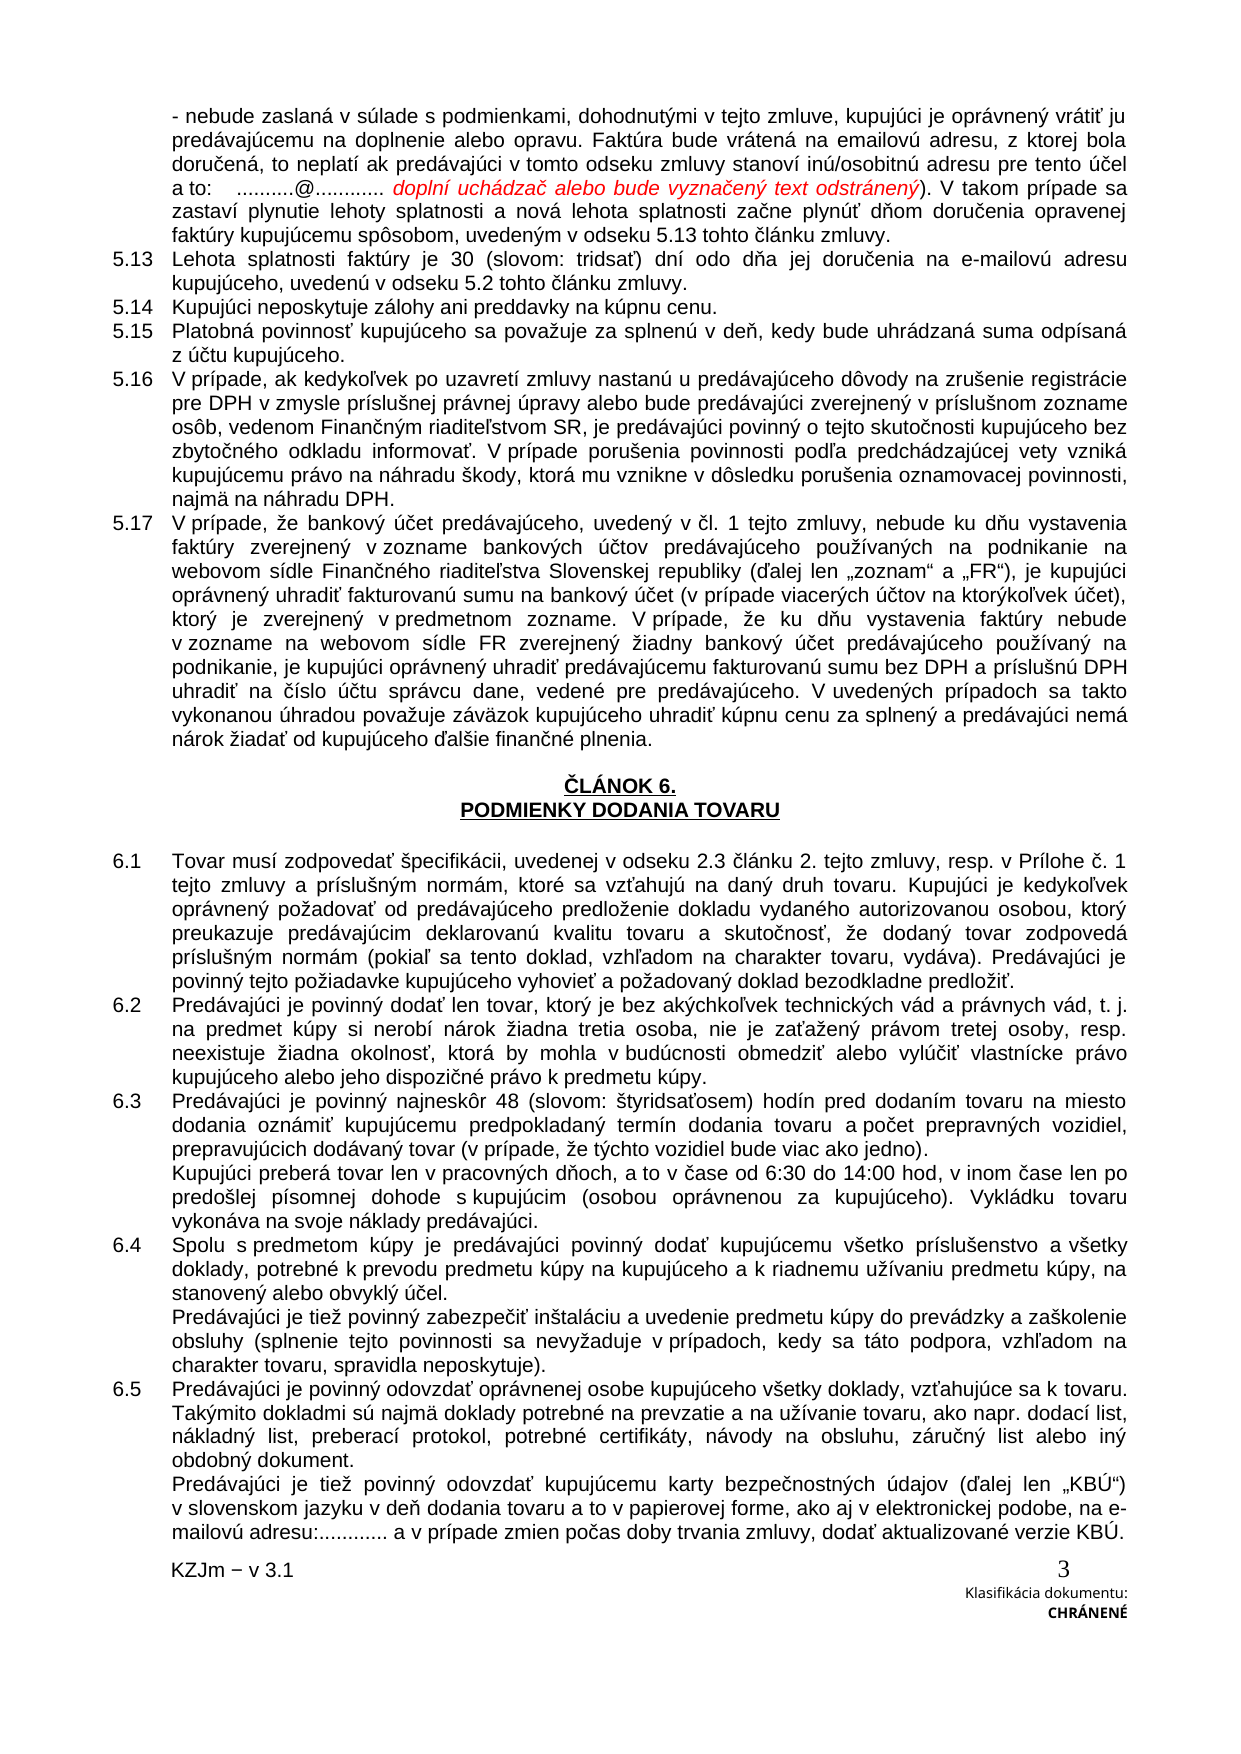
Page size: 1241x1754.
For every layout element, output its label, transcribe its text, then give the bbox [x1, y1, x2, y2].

text - nebude zaslaná v súlade s podmienkami, dohodnutými v tejto zmluve, kupujúci je oprávnený vrátiť ju predávajúcemu na doplnenie alebo opravu. Faktúra bude vrátená na emailovú adresu, z ktorej bola doručená, to neplatí ak predávajúci v tomto odseku zmluvy stanoví inú/osobitnú adresu pre tento účel a to: ..........@............ doplní uchádzač alebo bude vyznačený text odstránený). V takom prípade sa zastaví plynutie lehoty splatnosti a nová lehota splatnosti začne plynúť dňom doručenia opravenej faktúry kupujúcemu spôsobom, uvedeným v odseku 5.13 tohto článku zmluvy. [172, 103, 1128, 247]
list Lehota splatnosti faktúry je 30 (slovom: tridsať) dní odo dňa jej doručenia na e-mailovú adresu kupujúceho, uvedenú v odseku 5.2 tohto článku zmluvy. [112, 247, 1128, 295]
list 5.17 V prípade, že bankový účet predávajúceho, uvedený v čl. 1 tejto zmluvy, nebude ku dňu vystavenia faktúry zverejnený v zozname bankových účtov predávajúceho používaných na podnikanie na webovom sídle Finančného riaditeľstva Slovenskej republiky (ďalej len „zoznam“ a „FR“), je kupujúci oprávnený uhradiť fakturovanú sumu na bankový účet (v prípade viacerých účtov na ktorýkoľvek účet), ktorý je zverejnený v predmetnom zozname. V prípade, že ku dňu vystavenia faktúry nebude v zozname na webovom sídle FR zverejnený žiadny bankový účet predávajúceho používaný na podnikanie, je kupujúci oprávnený uhradiť predávajúcemu fakturovanú sumu bez DPH a príslušnú DPH uhradiť na číslo účtu správcu dane, vedené pre predávajúceho. V uvedených prípadoch sa takto vykonanou úhradou považuje záväzok kupujúceho uhradiť kúpnu cenu za splnený a predávajúci nemá nárok žiadať od kupujúceho ďalšie finančné plnenia. [112, 511, 1128, 750]
list Kupujúci neposkytuje zálohy ani preddavky na kúpnu cenu. [112, 295, 1128, 319]
list Predávajúci je tiež povinný zabezpečiť inštaláciu a uvedenie predmetu kúpy do prevádzky a zaškolenie obsluhy (splnenie tejto povinnosti sa nevyžaduje v prípadoch, kedy sa táto podpora, vzhľadom na charakter tovaru, spravidla neposkytuje). [172, 1304, 1128, 1376]
text 6.3 Predávajúci je povinný najneskôr 48 (slovom: štyridsaťosem) hodín pred dodaním tovaru na miesto dodania oznámiť kupujúcemu predpokladaný termín dodania tovaru a počet prepravných vozidiel, prepravujúcich dodávaný tovar (v prípade, že týchto vozidiel bude viac ako jedno). [112, 1089, 1128, 1161]
text 6.2 Predávajúci je povinný dodať len tovar, ktorý je bez akýchkoľvek technických vád a právnych vád, t. j. na predmet kúpy si nerobí nárok žiadna tretia osoba, nie je zaťažený právom tretej osoby, resp. neexistuje žiadna okolnosť, ktorá by mohla v budúcnosti obmedziť alebo vylúčiť vlastnícke právo kupujúceho alebo jeho dispozičné právo k predmetu kúpy. [112, 993, 1128, 1089]
text Predávajúci je tiež povinný odovzdať kupujúcemu karty bezpečnostných údajov (ďalej len „KBÚ“) v slovenskom jazyku v deň dodania tovaru a to v papierovej forme, ako aj v elektronickej podobe, na e-mailovú adresu:............ a v prípade zmien počas doby trvania zmluvy, dodať aktualizované verzie KBÚ. [172, 1472, 1128, 1544]
list 5.16 V prípade, ak kedykoľvek po uzavretí zmluvy nastanú u predávajúceho dôvody na zrušenie registrácie pre DPH v zmysle príslušnej právnej úpravy alebo bude predávajúci zverejnený v príslušnom zozname osôb, vedenom Finančným riaditeľstvom SR, je predávajúci povinný o tejto skutočnosti kupujúceho bez zbytočného odkladu informovať. V prípade porušenia povinnosti podľa predchádzajúcej vety vzniká kupujúcemu právo na náhradu škody, ktorá mu vznikne v dôsledku porušenia oznamovacej povinnosti, najmä na náhradu DPH. [112, 367, 1128, 511]
text 6.4 Spolu s predmetom kúpy je predávajúci povinný dodať kupujúcemu všetko príslušenstvo a všetky doklady, potrebné k prevodu predmetu kúpy na kupujúceho a k riadnemu užívaniu predmetu kúpy, na stanovený alebo obvyklý účel. [112, 1233, 1128, 1304]
text 6.5 Predávajúci je povinný odovzdať oprávnenej osobe kupujúceho všetky doklady, vzťahujúce sa k tovaru. Takýmito dokladmi sú najmä doklady potrebné na prevzatie a na užívanie tovaru, ako napr. dodací list, nákladný list, preberací protokol, potrebné certifikáty, návody na obsluhu, záručný list alebo iný obdobný dokument. [112, 1376, 1128, 1472]
list Platobná povinnosť kupujúceho sa považuje za splnenú v deň, kedy bude uhrádzaná suma odpísaná z účtu kupujúceho. [112, 319, 1128, 367]
text Kupujúci preberá tovar len v pracovných dňoch, a to v čase od 6:30 do 14:00 hod, v inom čase len po predošlej písomnej dohode s kupujúcim (osobou oprávnenou za kupujúceho). Vykládku tovaru vykonáva na svoje náklady predávajúci. [172, 1161, 1128, 1233]
text 6.1 Tovar musí zodpovedať špecifikácii, uvedenej v odseku 2.3 článku 2. tejto zmluvy, resp. v Prílohe č. 1 tejto zmluvy a príslušným normám, ktoré sa vzťahujú na daný druh tovaru. Kupujúci je kedykoľvek oprávnený požadovať od predávajúceho predloženie dokladu vydaného autorizovanou osobou, ktorý preukazuje predávajúcim deklarovanú kvalitu tovaru a skutočnosť, že dodaný tovar zodpovedá príslušným normám (pokiaľ sa tento doklad, vzhľadom na charakter tovaru, vydáva). Predávajúci je povinný tejto požiadavke kupujúceho vyhovieť a požadovaný doklad bezodkladne predložiť. [112, 849, 1128, 993]
list ČLÁNOK 6. [112, 774, 1128, 798]
list podmienky dodania tovaru [112, 798, 1128, 822]
